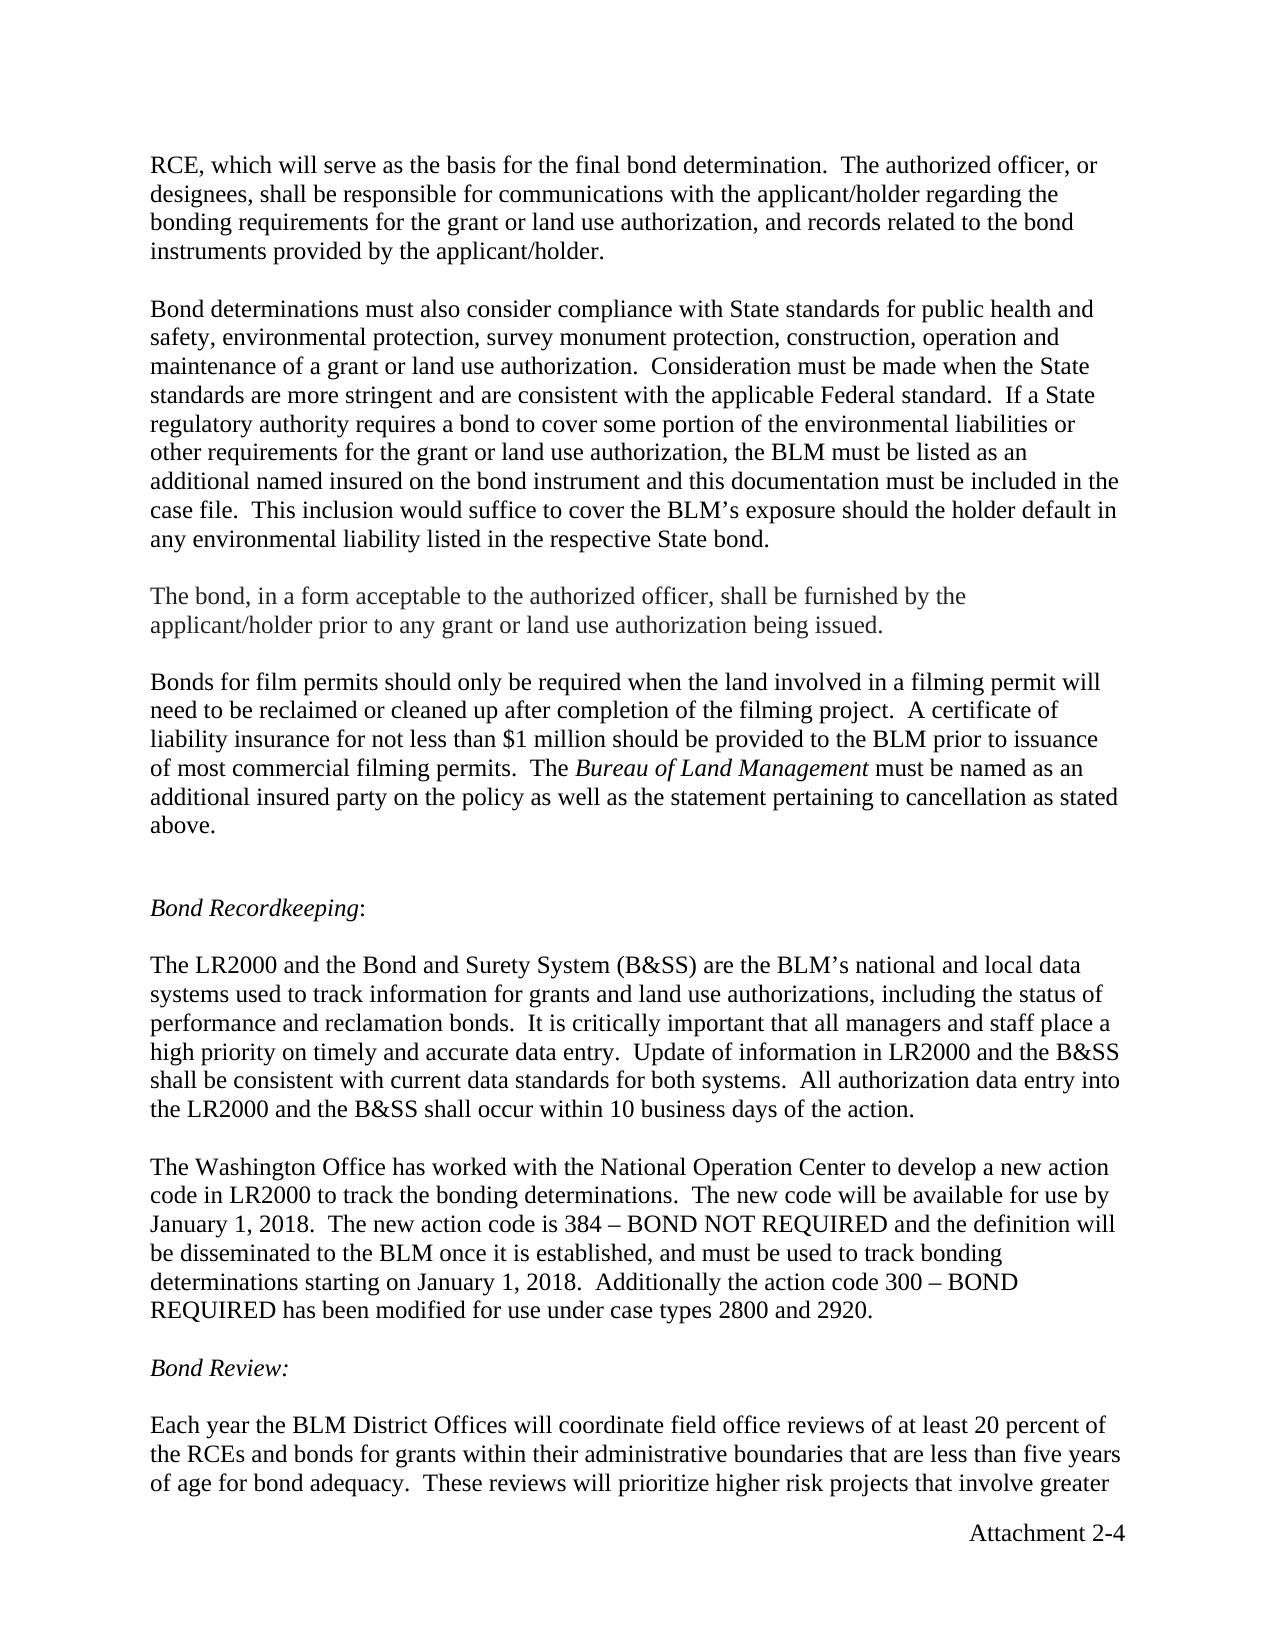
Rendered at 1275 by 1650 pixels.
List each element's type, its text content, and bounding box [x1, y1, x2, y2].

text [150, 150, 1125, 265]
text The LR2000 and the Bond and Surety System (B&SS) are the BLM’s national and local data systems used to track information for grants and land use authorizations, including the status of performance and reclamation bonds. It is critically important that all managers and staff place a high priority on timely and accurate data entry. Update of information in LR2000 and the B&SS shall be consistent with current data standards for both systems. All authorization data entry into the LR2000 and the B&SS shall occur within 10 business days of the action. [150, 951, 1125, 1123]
text Bonds for film permits should only be required when the land involved in a filming permit will need to be reclaimed or cleaned up after completion of the filming project. A certificate of liability insurance for not less than $1 million should be provided to the BLM prior to issuance of most commercial filming permits. The Bureau of Land Management must be named as an additional insured party on the policy as well as the statement pertaining to cancellation as stated above. [150, 667, 1125, 839]
text Bond Recordkeeping: [150, 893, 1125, 922]
text The Washington Office has worked with the National Operation Center to develop a new action code in LR2000 to track the bonding determinations. The new code will be available for use by January 1, 2018. The new action code is 384 – BOND NOT REQUIRED and the definition will be disseminated to the BLM once it is established, and must be used to track bonding determinations starting on January 1, 2018. Additionally the action code 300 – BOND REQUIRED has been modified for use under case types 2800 and 2920. [150, 1152, 1125, 1324]
text Bond determinations must also consider compliance with State standards for public health and safety, environmental protection, survey monument protection, construction, operation and maintenance of a grant or land use authorization. Consideration must be made when the State standards are more stringent and are consistent with the applicable Federal standard. If a State regulatory authority requires a bond to cover some portion of the environmental liabilities or other requirements for the grant or land use authorization, the BLM must be listed as an additional named insured on the bond instrument and this documentation must be included in the case file. This inclusion would suffice to cover the BLM’s exposure should the holder default in any environmental liability listed in the respective State bond. [150, 294, 1125, 552]
text The bond, in a form acceptable to the authorized officer, shall be furnished by the applicant/holder prior to any grant or land use authorization being issued. [150, 581, 1125, 639]
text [150, 1411, 1125, 1497]
text Bond Review: [150, 1353, 1125, 1382]
